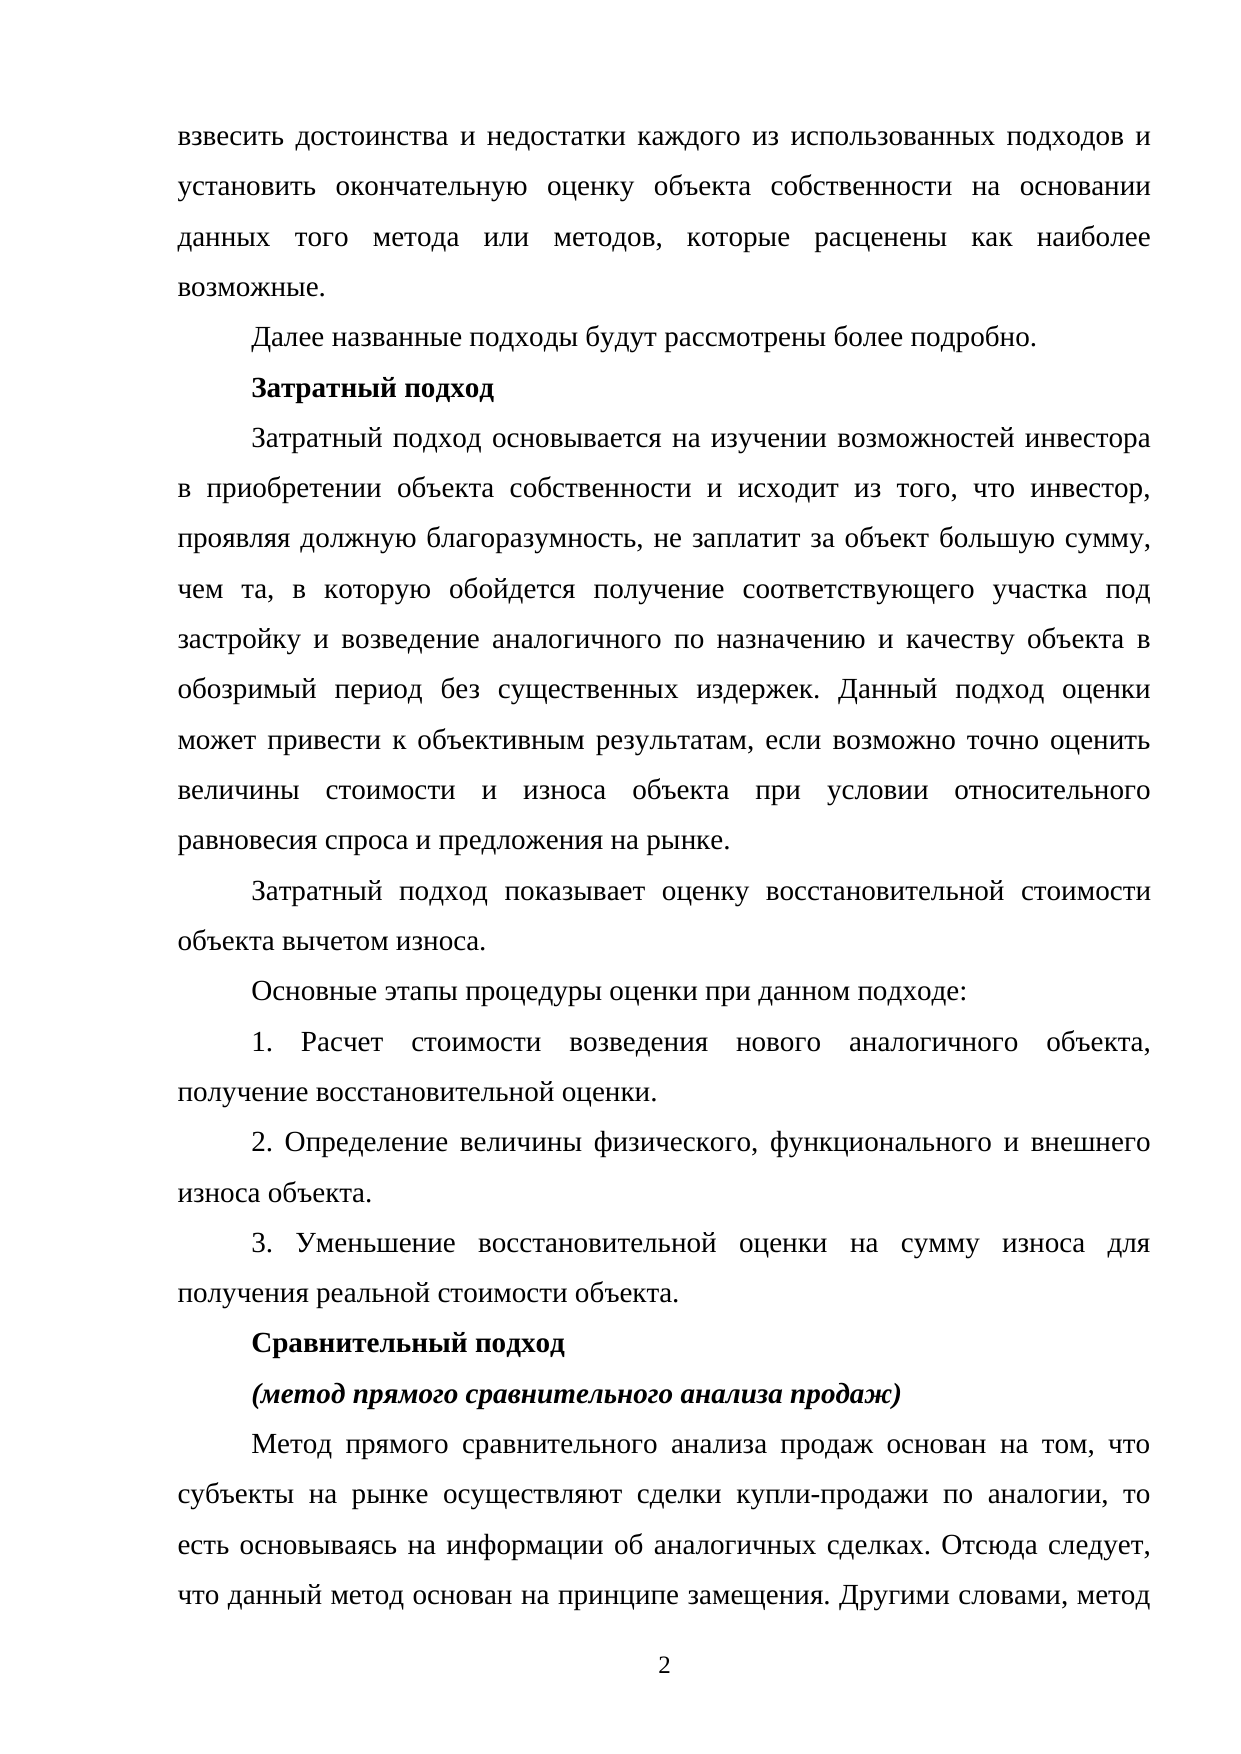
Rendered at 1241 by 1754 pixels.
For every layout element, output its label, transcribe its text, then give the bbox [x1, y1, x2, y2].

text Затратный подход основывается на изучении возможностей инвестора в приобретении объекта собственности и исходит из того, что инвестор, проявляя должную благоразумность, не заплатит за объект большую сумму, чем та, в которую обойдется получение соответствующего участка под застройку и возведение аналогичного по назначению и качеству объекта в обозримый период без существенных издержек. Данный подход оценки может привести к объективным результатам, если возможно точно оценить величины стоимости и износа объекта при условии относительного равновесия спроса и предложения на рынке. [177, 420, 1152, 856]
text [177, 1426, 1152, 1611]
text 2. Определение величины физического, функционального и внешнего износа объекта. [177, 1124, 1152, 1208]
text 1. Расчет стоимости возведения нового аналогичного объекта, получение восстановительной оценки. [177, 1024, 1152, 1108]
text Далее названные подходы будут рассмотрены более подробно. [177, 319, 1152, 353]
text Затратный подход показывает оценку восстановительной стоимости объекта вычетом износа. [177, 873, 1152, 957]
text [177, 118, 1152, 303]
text Сравнительный подход [177, 1326, 1152, 1359]
text (метод прямого сравнительного анализа продаж) [177, 1376, 1152, 1409]
text 3. Уменьшение восстановительной оценки на сумму износа для получения реальной стоимости объекта. [177, 1225, 1152, 1309]
text Затратный подход [177, 370, 1152, 403]
text Основные этапы процедуры оценки при данном подходе: [177, 973, 1152, 1007]
